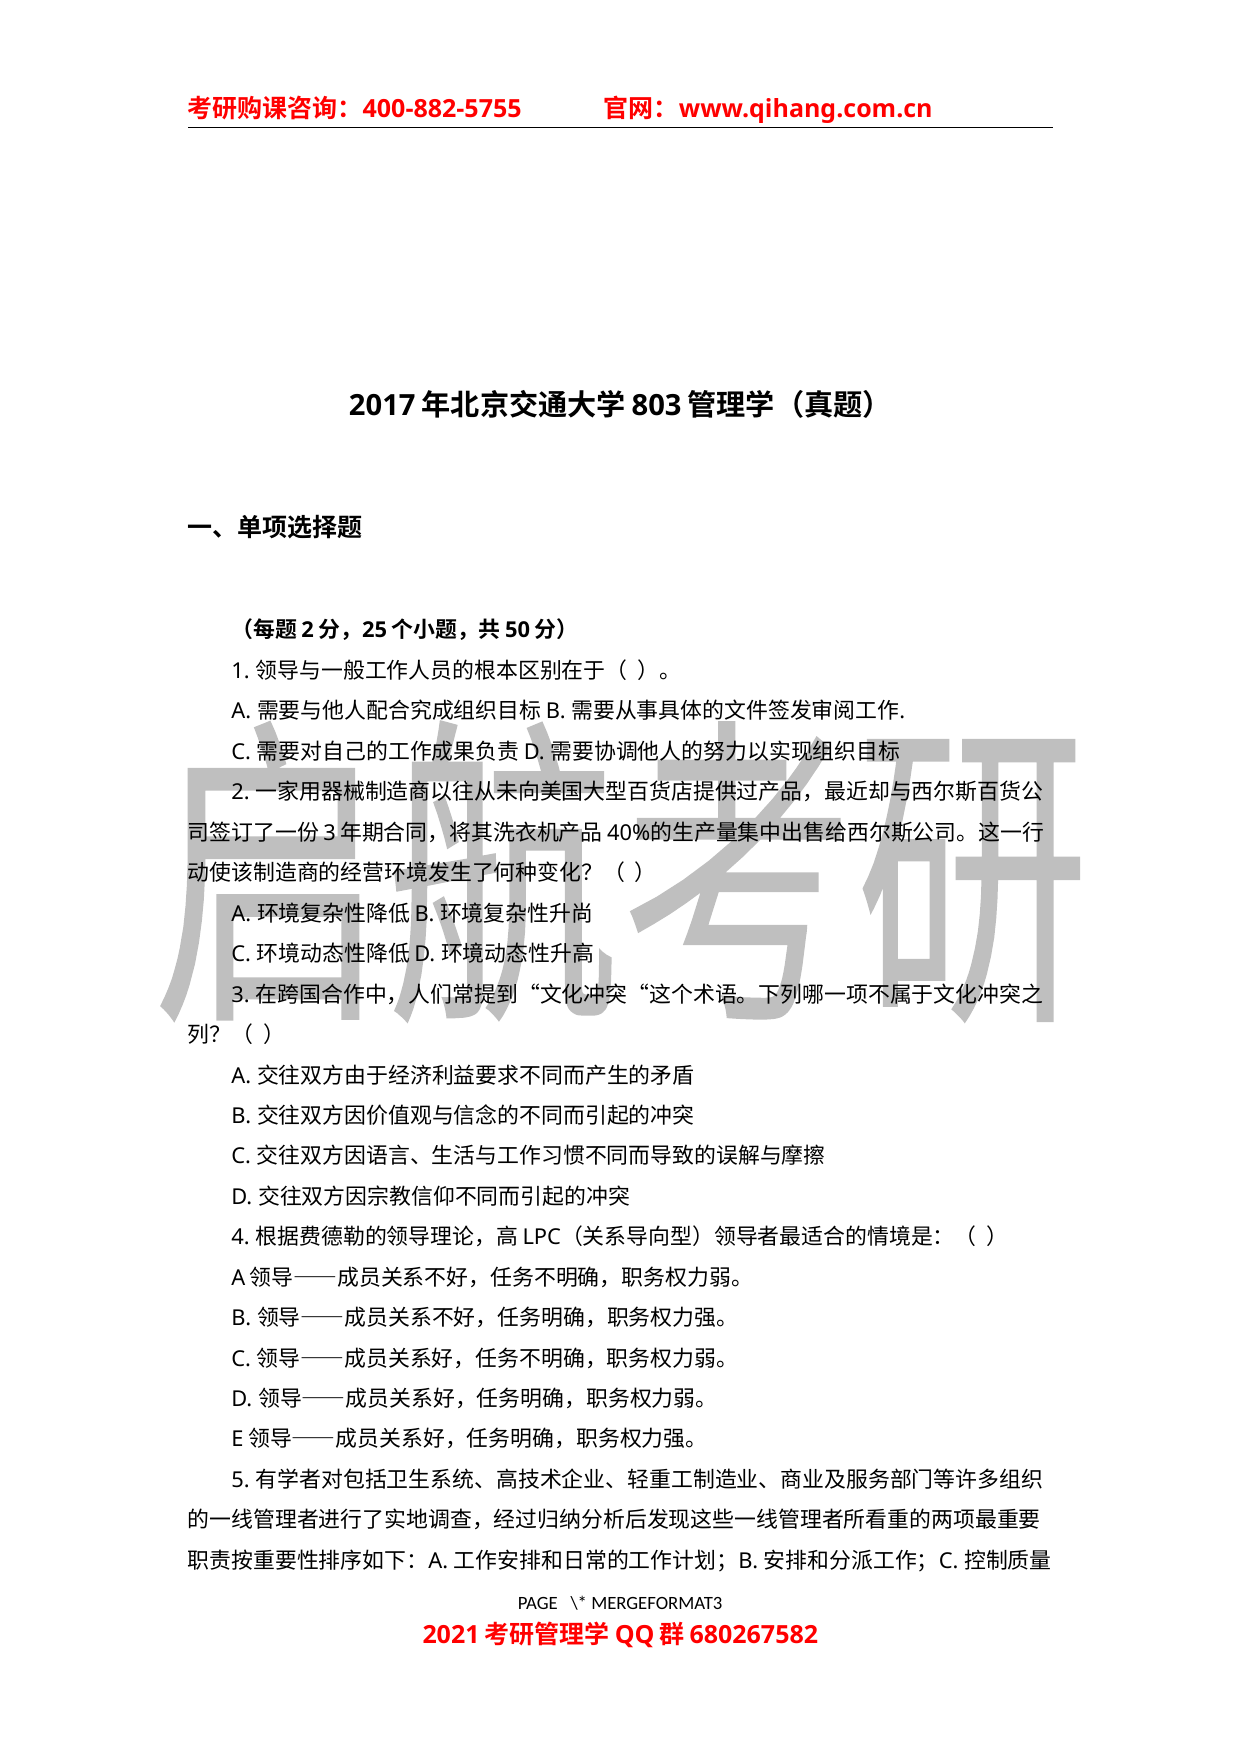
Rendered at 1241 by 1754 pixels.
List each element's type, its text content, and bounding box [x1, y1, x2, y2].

subtitle 2017年北京交通大学803管理学（真题） [187, 371, 1053, 436]
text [187, 1461, 1053, 1575]
text A. 环境复杂性降低B. 环境复杂性升尚 [187, 895, 1053, 928]
text C. 交往双方因语言、生活与工作习惯不同而导致的误解与摩擦 [187, 1138, 1053, 1171]
text 4. 根据费德勒的领导理论，高LPC（关系导向型）领导者最适合的情境是：（ ） [187, 1219, 1053, 1251]
text C. 领导——成员关系好，任务不明确，职务权力弱。 [187, 1340, 1053, 1373]
text B. 领导——成员关系不好，任务明确，职务权力强。 [187, 1300, 1053, 1332]
text （每题2分，25个小题，共50分） [187, 612, 1053, 644]
subtitle 一、单项选择题 [187, 493, 1053, 558]
text A. 交往双方由于经济利益要求不同而产生的矛盾 [187, 1057, 1053, 1090]
text D. 交往双方因宗教信仰不同而引起的冲突 [187, 1178, 1053, 1211]
text A领导——成员关系不好，任务不明确，职务权力弱。 [187, 1259, 1053, 1292]
text E领导——成员关系好，任务明确，职务权力强。 [187, 1421, 1053, 1453]
text C. 需要对自己的工作成果负责D. 需要协调他人的努力以实现组织目标 [187, 733, 1053, 766]
text 1. 领导与一般工作人员的根本区别在于（ ）。 [187, 652, 1053, 685]
text C. 环境动态性降低D. 环境动态性升高 [187, 936, 1053, 968]
text D. 领导——成员关系好，任务明确，职务权力弱。 [187, 1381, 1053, 1413]
text 3. 在跨国合作中，人们常提到“文化冲突“这个术语。下列哪一项不属于文化冲突之列？（ ） [187, 976, 1053, 1049]
text A. 需要与他人配合究成组织目标B. 需要从事具体的文件签发审阅工作. [187, 693, 1053, 725]
text 2. 一家用器械制造商以往从未向美国大型百货店提供过产品，最近却与西尔斯百货公司签订了一份3年期合同，将其洗衣机产品40%的生产量集中出售给西尔斯公司。这一行动使该制造商的经营环境发生了何种变化？（ ） [187, 774, 1053, 887]
text B. 交往双方因价值观与信念的不同而引起的冲突 [187, 1098, 1053, 1130]
